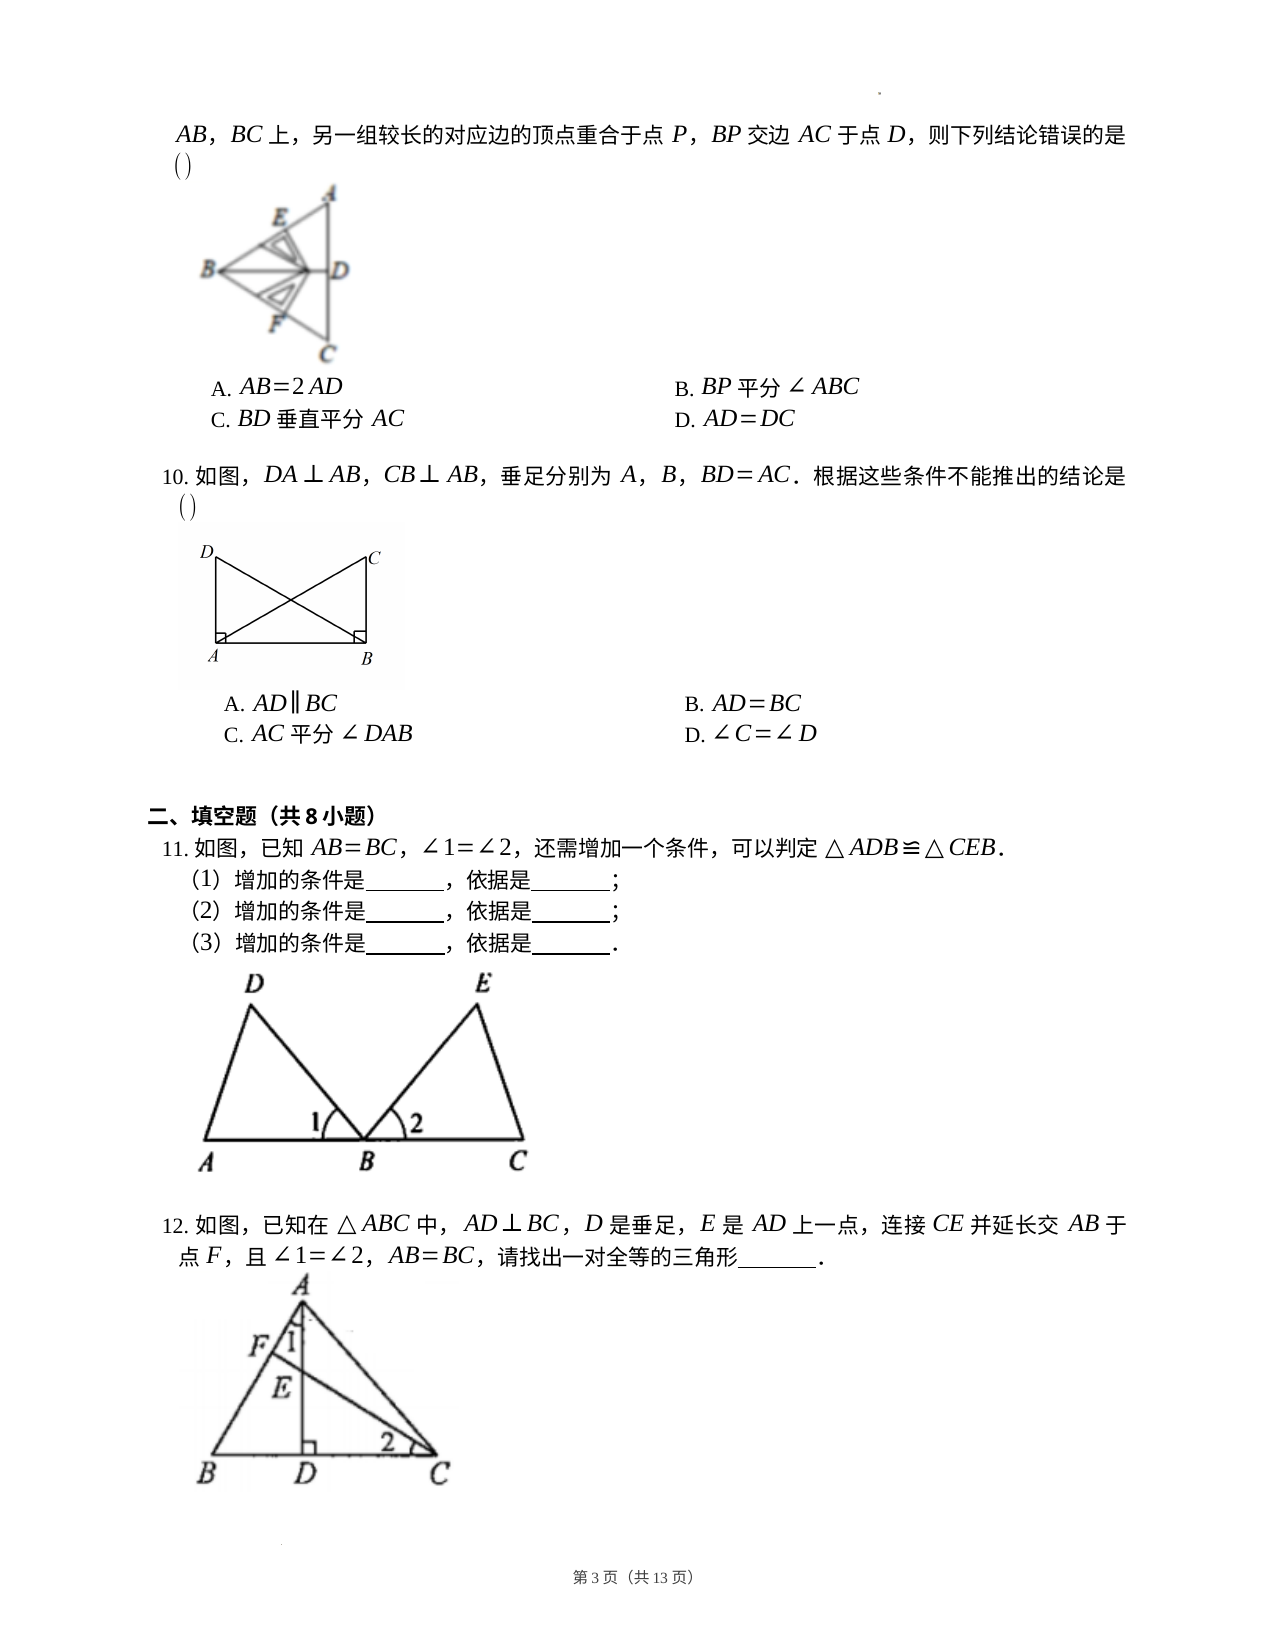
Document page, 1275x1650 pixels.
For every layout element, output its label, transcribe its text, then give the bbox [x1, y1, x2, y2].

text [162, 118, 1127, 181]
picture [173, 181, 377, 371]
text A. B. 平分 [148, 371, 1127, 402]
picture [178, 1271, 482, 1492]
text （）增加的条件是 ，依据是 ． [162, 926, 1127, 958]
text A. B. [148, 689, 1127, 717]
text （）增加的条件是 ，依据是 ； [162, 894, 1127, 926]
text C. 平分 D. [148, 717, 1127, 749]
text 11. 如图，已知 ，，还需增加一个条件，可以判定 ． [162, 831, 1127, 863]
text 10. 如图，，，垂足分别为 ，，．根据这些条件不能推出的结论是 [162, 459, 1127, 522]
text 二、填空题（共8小题） [148, 799, 1127, 831]
picture [178, 522, 405, 690]
picture [178, 957, 560, 1183]
text C. 垂直平分 D. [148, 402, 1127, 434]
text （）增加的条件是 ，依据是 ； [162, 863, 1127, 894]
text 12. 如图，已知在 中，， 是垂足， 是 上一点，连接 并延长交 于点 ，且 ，，请找出一对全等的三角形 ． [162, 1208, 1127, 1271]
